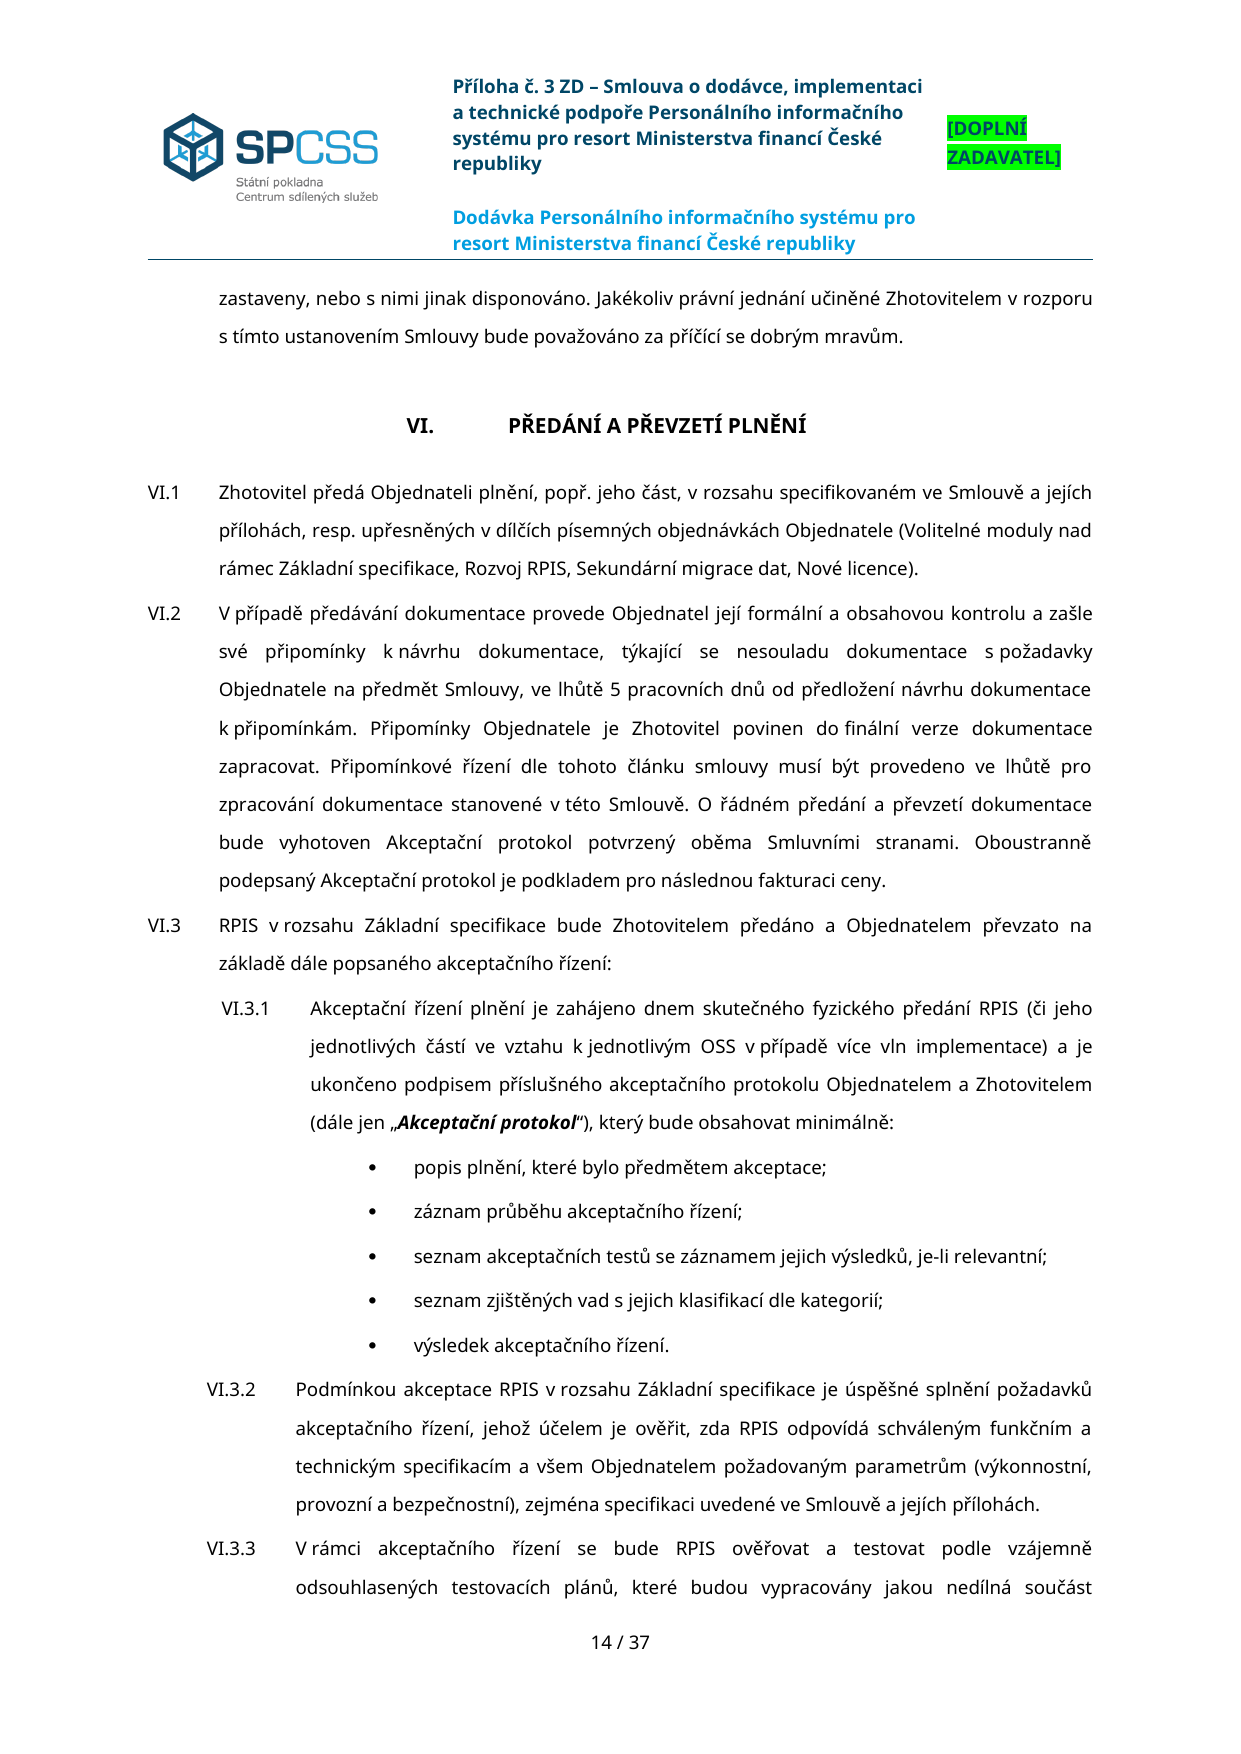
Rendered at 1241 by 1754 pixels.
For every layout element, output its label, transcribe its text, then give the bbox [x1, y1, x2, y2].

subtitle PŘEDÁNÍ A PŘEVZETÍ PLNĚNÍ [148, 412, 1093, 440]
subtitle Akceptační řízení plnění je zahájeno dnem skutečného fyzického předání RPIS (či jeho jednotlivých částí ve vztahu k jednotlivým OSS v případě více vln implementace) a je ukončeno podpisem příslušného akceptačního protokolu Objednatelem a Zhotovitelem (dále jen „Akceptační protokol“), který bude obsahovat minimálně: [221, 995, 1093, 1135]
picture [163, 113, 378, 203]
subtitle RPIS v rozsahu Základní specifikace bude Zhotovitelem předáno a Objednatelem převzato na základě dále popsaného akceptačního řízení: [148, 912, 1093, 976]
list seznam akceptačních testů se záznamem jejich výsledků, je-li relevantní; [369, 1243, 1093, 1269]
list záznam průběhu akceptačního řízení; [369, 1199, 1093, 1224]
subtitle Zhotovitel předá Objednateli plnění, popř. jeho část, v rozsahu specifikovaném ve Smlouvě a jejích přílohách, resp. upřesněných v dílčích písemných objednávkách Objednatele (Volitelné moduly nad rámec Základní specifikace, Rozvoj RPIS, Sekundární migrace dat, Nové licence). [148, 479, 1093, 581]
list výsledek akceptačního řízení. [369, 1332, 1093, 1358]
list popis plnění, které bylo předmětem akceptace; [369, 1154, 1093, 1180]
list seznam zjištěných vad s jejich klasifikací dle kategorií; [369, 1288, 1093, 1313]
subtitle V případě předávání dokumentace provede Objednatel její formální a obsahovou kontrolu a zašle své připomínky k návrhu dokumentace, týkající se nesouladu dokumentace s požadavky Objednatele na předmět Smlouvy, ve lhůtě 5 pracovních dnů od předložení návrhu dokumentace k připomínkám. Připomínky Objednatele je Zhotovitel povinen do finální verze dokumentace zapracovat. Připomínkové řízení dle tohoto článku smlouvy musí být provedeno ve lhůtě pro zpracování dokumentace stanovené v této Smlouvě. O řádném předání a převzetí dokumentace bude vyhotoven Akceptační protokol potvrzený oběma Smluvními stranami. Oboustranně podepsaný Akceptační protokol je podkladem pro následnou fakturaci ceny. [148, 600, 1093, 893]
subtitle Podmínkou akceptace RPIS v rozsahu Základní specifikace je úspěšné splnění požadavků akceptačního řízení, jehož účelem je ověřit, zda RPIS odpovídá schváleným funkčním a technickým specifikacím a všem Objednatelem požadovaným parametrům (výkonnostní, provozní a bezpečnostní), zejména specifikaci uvedené ve Smlouvě a jejích přílohách. [207, 1377, 1093, 1517]
